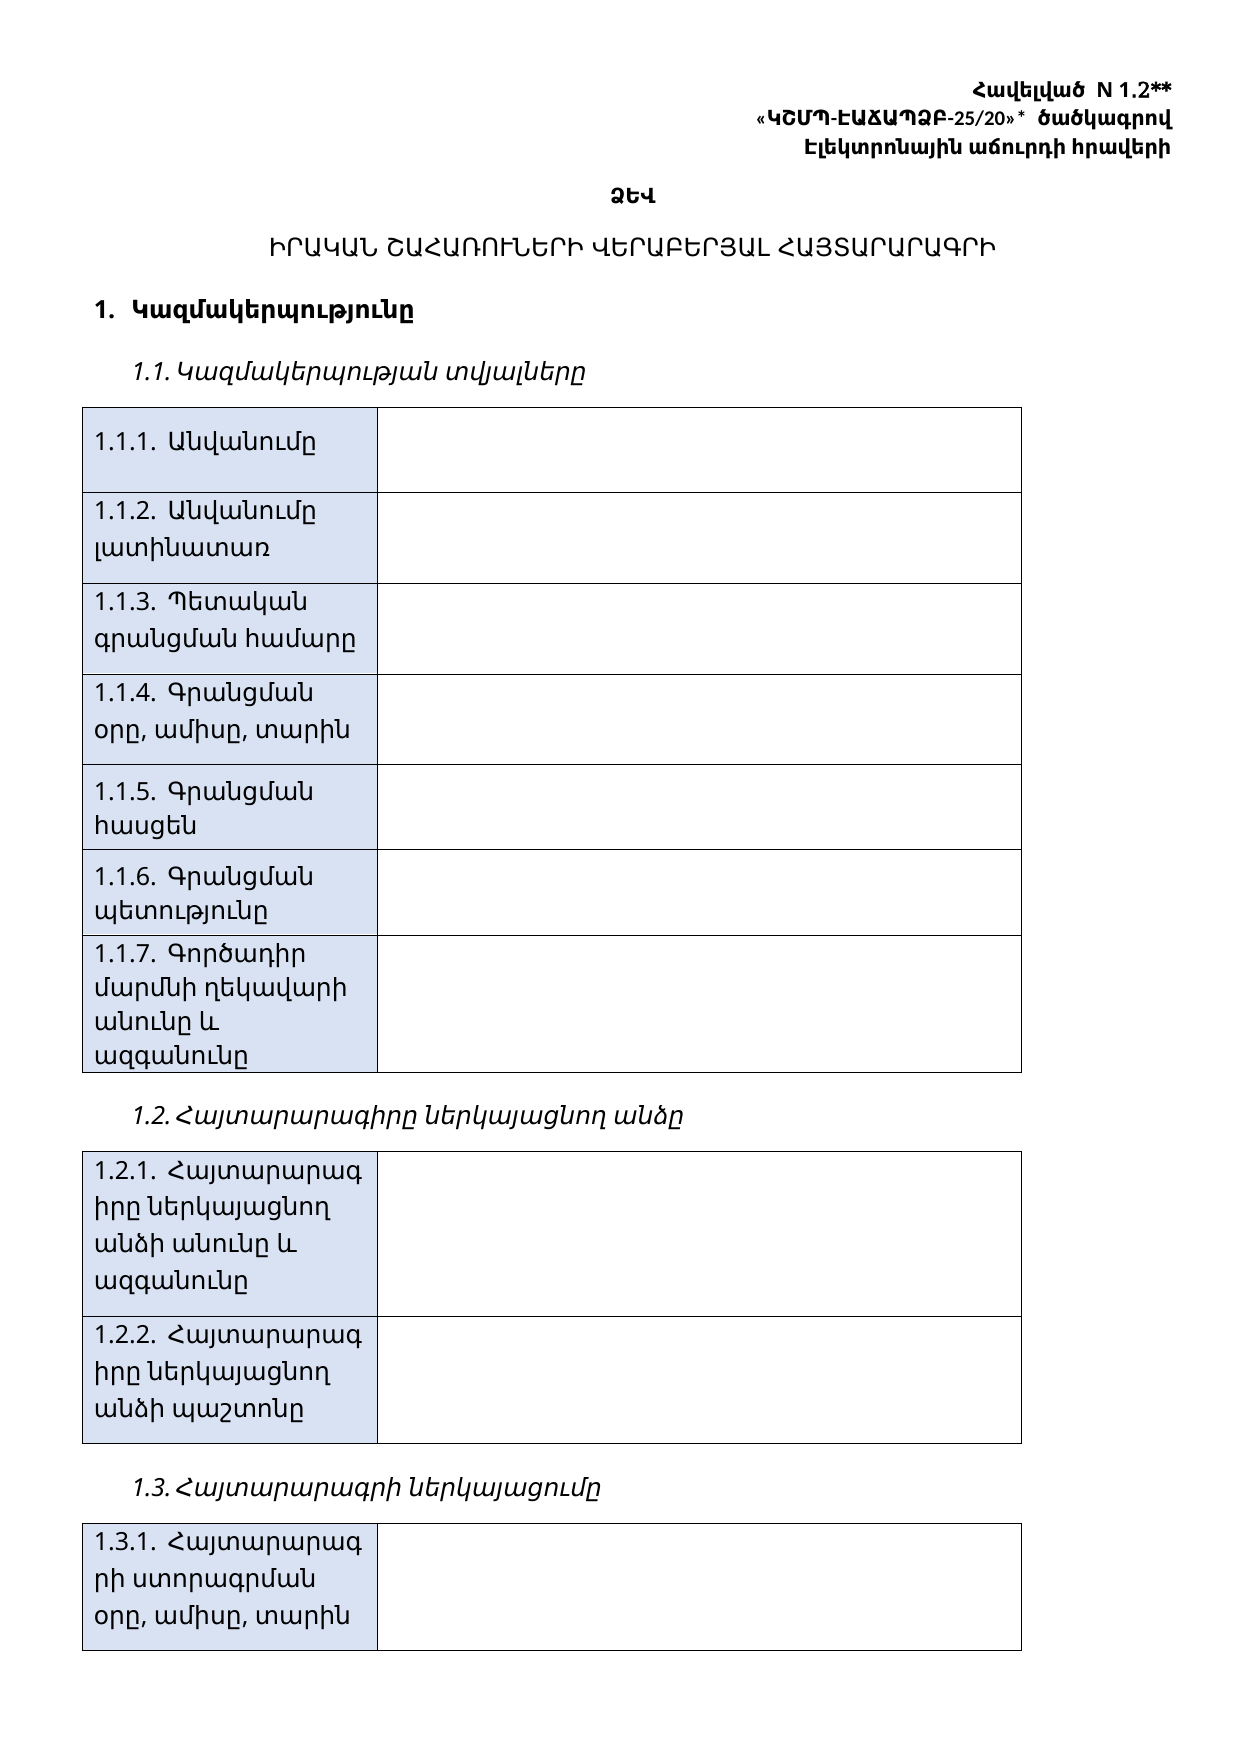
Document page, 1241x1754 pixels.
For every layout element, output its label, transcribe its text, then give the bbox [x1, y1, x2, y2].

table_header [378, 408, 1021, 492]
list Կազմակերպության տվյալները [131, 353, 1171, 387]
table_cell [378, 675, 1021, 764]
table_cell Պետական գրանցման համարը [83, 584, 377, 673]
table_cell [378, 1317, 1021, 1443]
text ՁԵՎ [94, 184, 1171, 209]
table_header Անվանումը [83, 408, 377, 492]
table_cell [378, 765, 1021, 849]
table_header Հայտարարագիրը ներկայացնող անձի անունը և ազգանունը [83, 1152, 377, 1316]
list Կազմակերպությունը [94, 291, 1171, 326]
text ԻՐԱԿԱՆ ՇԱՀԱՌՈՒՆԵՐԻ ՎԵՐԱԲԵՐՅԱԼ ՀԱՅՏԱՐԱՐԱԳՐԻ [94, 233, 1171, 262]
table_cell Անվանումը լատինատառ [83, 493, 377, 583]
list Հայտարարագրի ներկայացումը [131, 1469, 1171, 1503]
table_cell Գրանցման հասցեն [83, 765, 377, 849]
table_cell Գրանցման օրը, ամիսը, տարին [83, 675, 377, 764]
table_header [378, 1152, 1021, 1316]
table_cell Հայտարարագիրը ներկայացնող անձի պաշտոնը [83, 1317, 377, 1443]
text Էլեկտրոնային աճուրդի հրավերի [94, 132, 1171, 160]
text «ԿՇՄՊ-ԷԱՃԱՊՁԲ-25/20»* ծածկագրով [94, 103, 1171, 132]
table_cell [378, 493, 1021, 583]
table_cell [378, 584, 1021, 673]
list Հայտարարագիրը ներկայացնող անձը [131, 1098, 1171, 1132]
table_cell [378, 936, 1021, 1072]
table_header [378, 1524, 1021, 1650]
table_cell [378, 850, 1021, 934]
table_cell Գործադիր մարմնի ղեկավարի անունը և ազգանունը [83, 936, 377, 1072]
text Հավելված N 1․2** [94, 75, 1171, 103]
table_cell Գրանցման պետությունը [83, 850, 377, 934]
table_header Հայտարարագրի ստորագրման օրը, ամիսը, տարին [83, 1524, 377, 1650]
